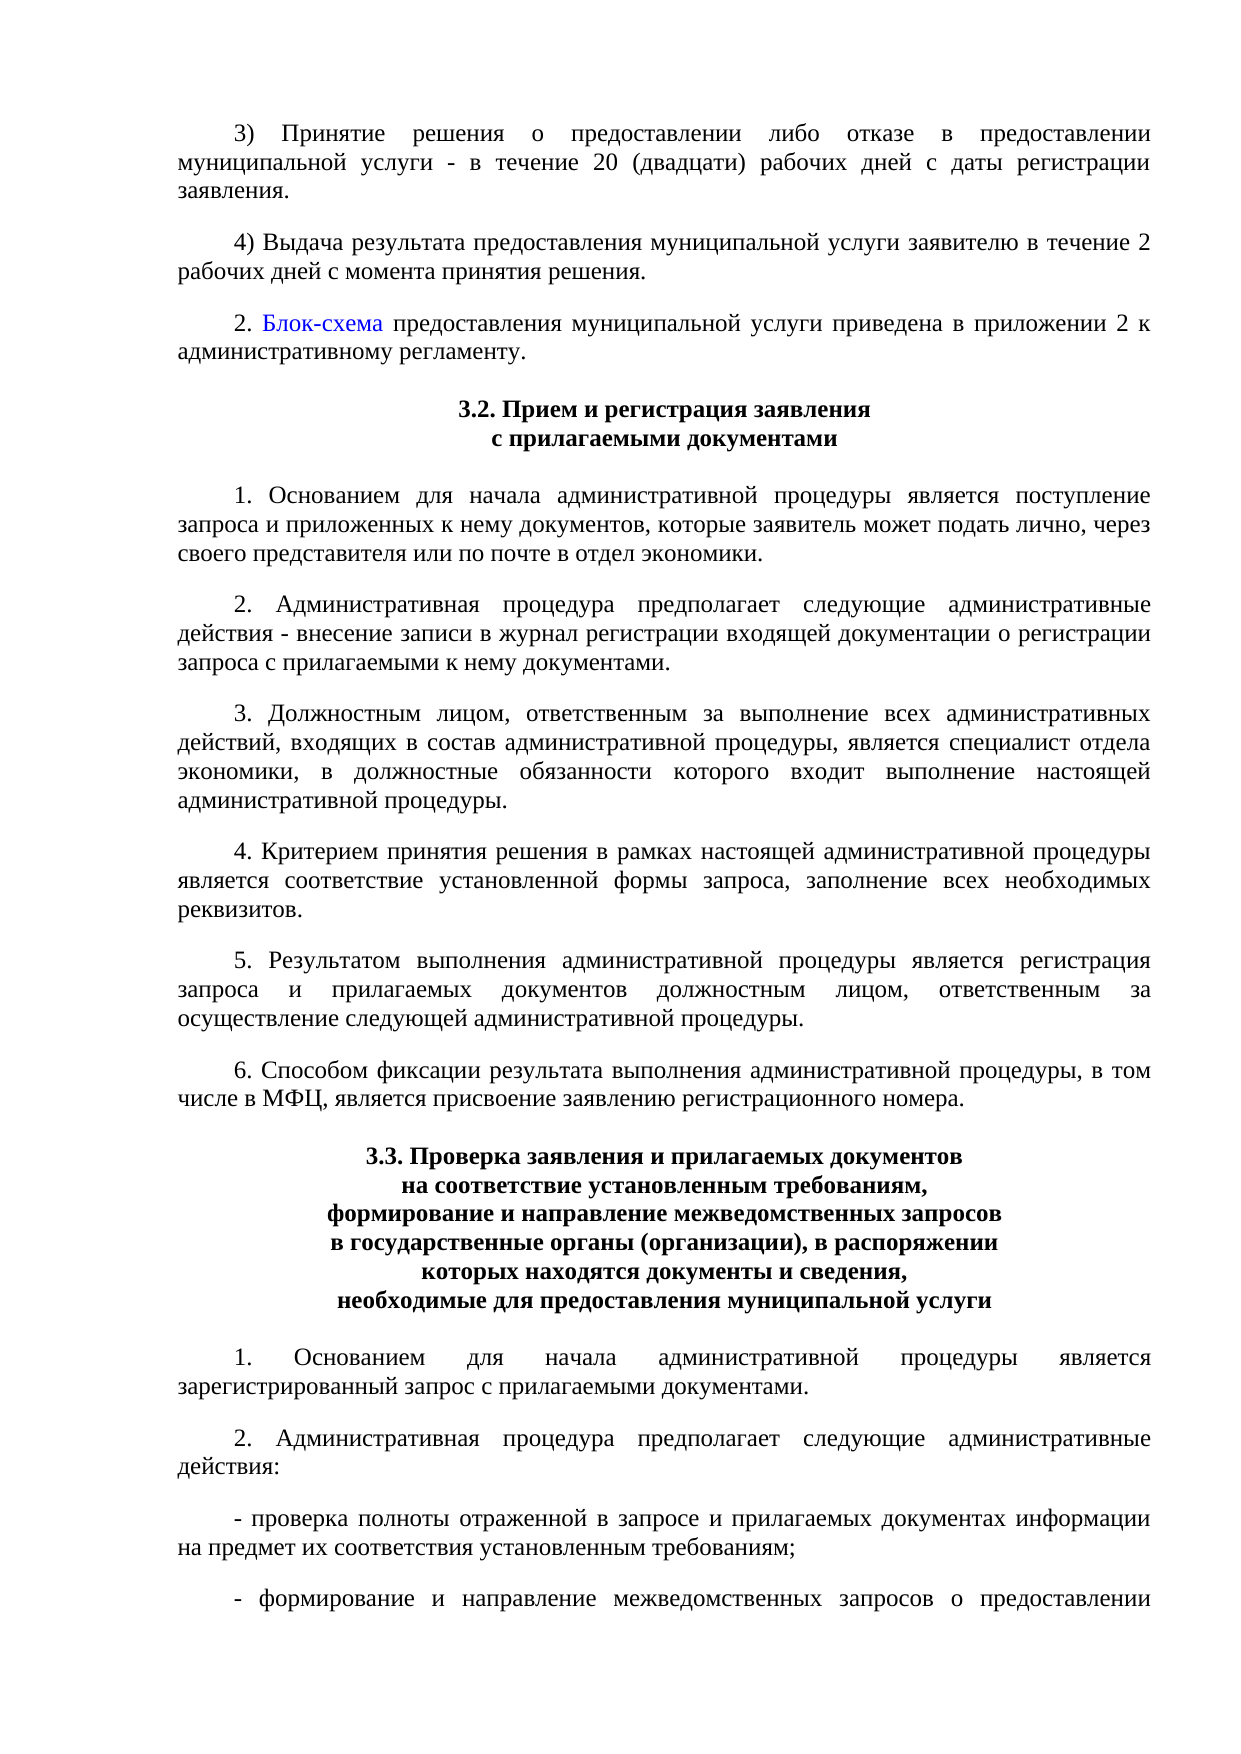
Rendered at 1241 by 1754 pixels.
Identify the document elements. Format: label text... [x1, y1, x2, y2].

title с прилагаемыми документами [177, 423, 1152, 451]
title которых находятся документы и сведения, [177, 1256, 1152, 1285]
text 4) Выдача результата предоставления муниципальной услуги заявителю в течение 2 рабочих дней с момента принятия решения. [177, 227, 1152, 285]
text 1. Основанием для начала административной процедуры является зарегистрированный запрос с прилагаемыми документами. [177, 1342, 1152, 1400]
title необходимые для предоставления муниципальной услуги [177, 1285, 1152, 1313]
text 2. Блок-схема предоставления муниципальной услуги приведена в приложении 2 к административному регламенту. [177, 308, 1152, 365]
title 3.2. Прием и регистрация заявления [177, 394, 1152, 423]
text 2. Административная процедура предполагает следующие административные действия - внесение записи в журнал регистрации входящей документации о регистрации запроса с прилагаемыми к нему документами. [177, 589, 1152, 676]
text 2. Административная процедура предполагает следующие административные действия: [177, 1423, 1152, 1480]
text 3. Должностным лицом, ответственным за выполнение всех административных действий, входящих в состав административной процедуры, является специалист отдела экономики, в должностные обязанности которого входит выполнение настоящей административной процедуры. [177, 698, 1152, 813]
text 4. Критерием принятия решения в рамках настоящей административной процедуры является соответствие установленной формы запроса, заполнение всех необходимых реквизитов. [177, 836, 1152, 923]
title 3.3. Проверка заявления и прилагаемых документов [177, 1141, 1152, 1170]
text - проверка полноты отраженной в запросе и прилагаемых документах информации на предмет их соответствия установленным требованиям; [177, 1503, 1152, 1561]
text 5. Результатом выполнения административной процедуры является регистрация запроса и прилагаемых документов должностным лицом, ответственным за осуществление следующей административной процедуры. [177, 946, 1152, 1032]
text 1. Основанием для начала административной процедуры является поступление запроса и приложенных к нему документов, которые заявитель может подать лично, через своего представителя или по почте в отдел экономики. [177, 480, 1152, 566]
text 6. Способом фиксации результата выполнения административной процедуры, в том числе в МФЦ, является присвоение заявлению регистрационного номера. [177, 1055, 1152, 1112]
text 3) Принятие решения о предоставлении либо отказе в предоставлении муниципальной услуги - в течение 20 (двадцати) рабочих дней с даты регистрации заявления. [177, 118, 1152, 204]
title формирование и направление межведомственных запросов [177, 1198, 1152, 1227]
title в государственные органы (организации), в распоряжении [177, 1227, 1152, 1256]
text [177, 1583, 1152, 1612]
title на соответствие установленным требованиям, [177, 1170, 1152, 1198]
